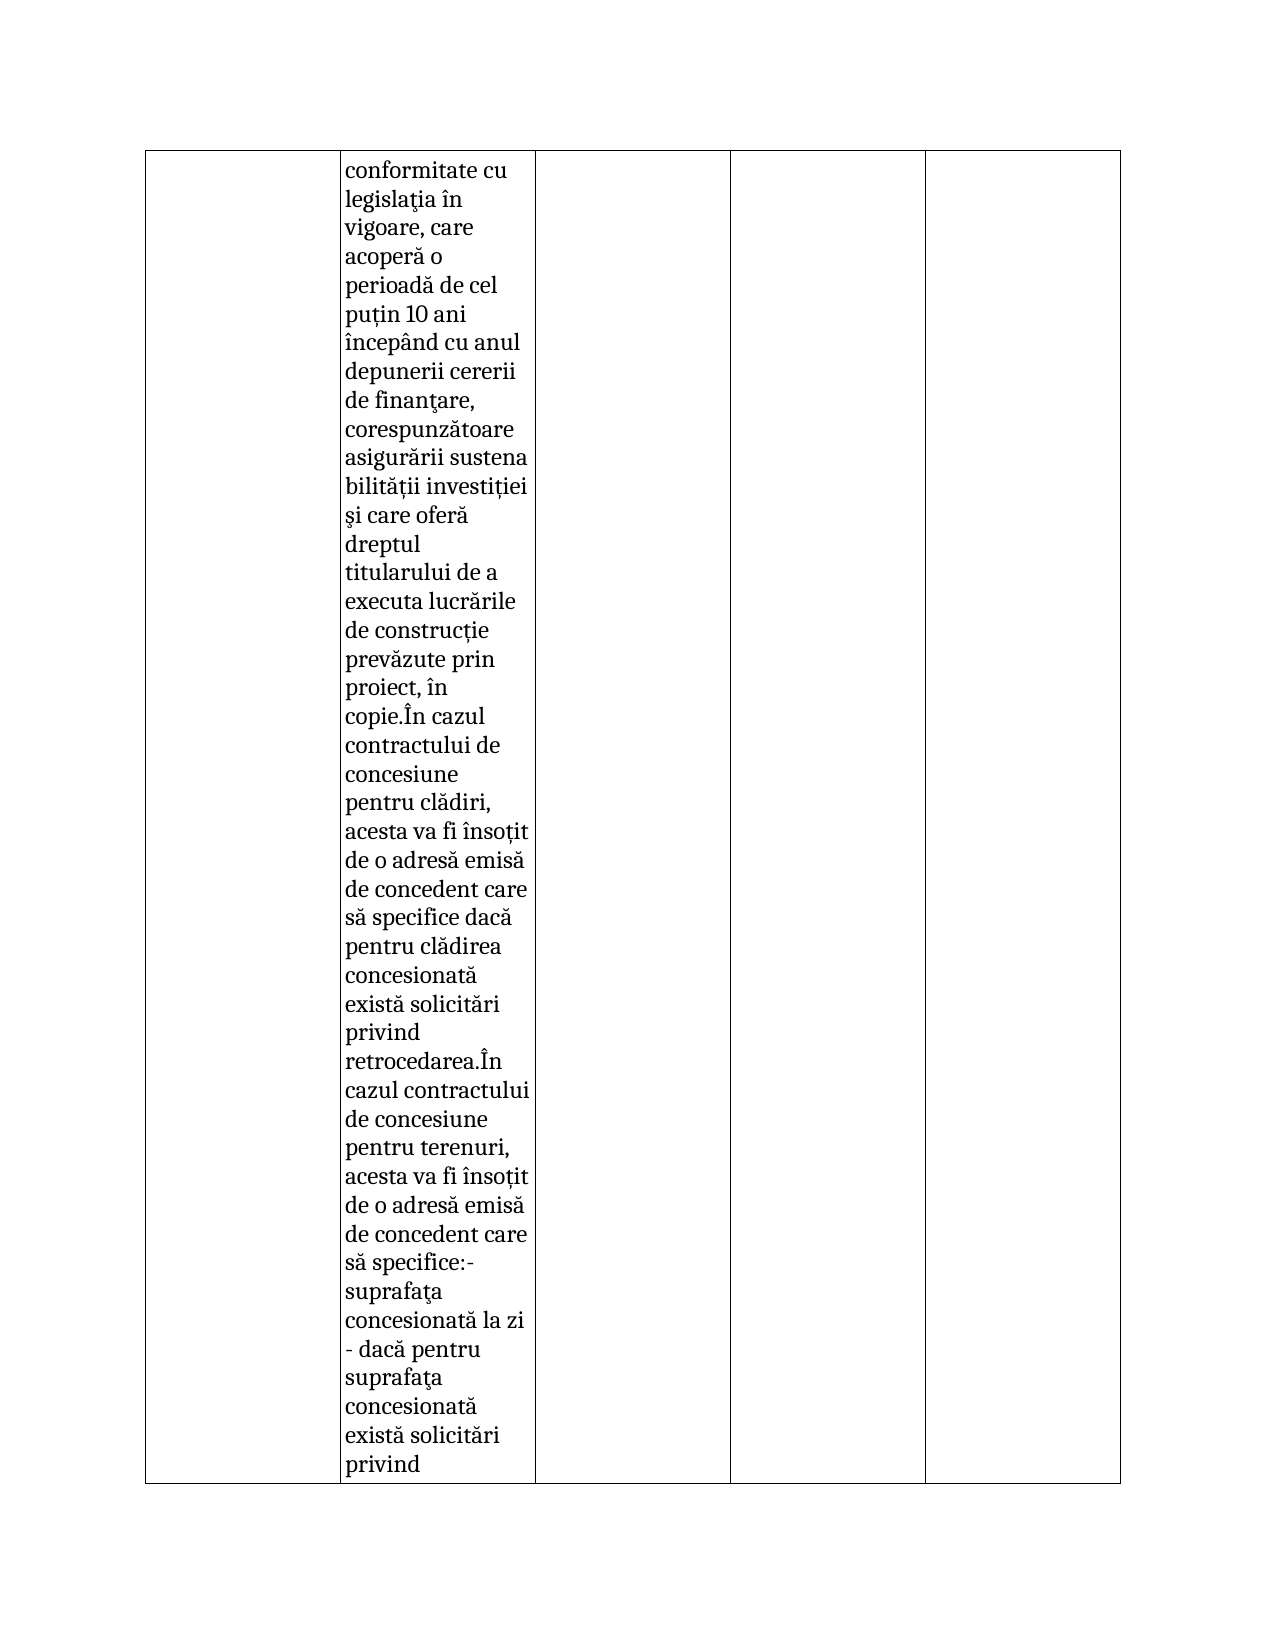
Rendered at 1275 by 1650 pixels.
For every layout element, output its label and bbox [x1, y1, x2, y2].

table_cell [341, 151, 535, 1483]
